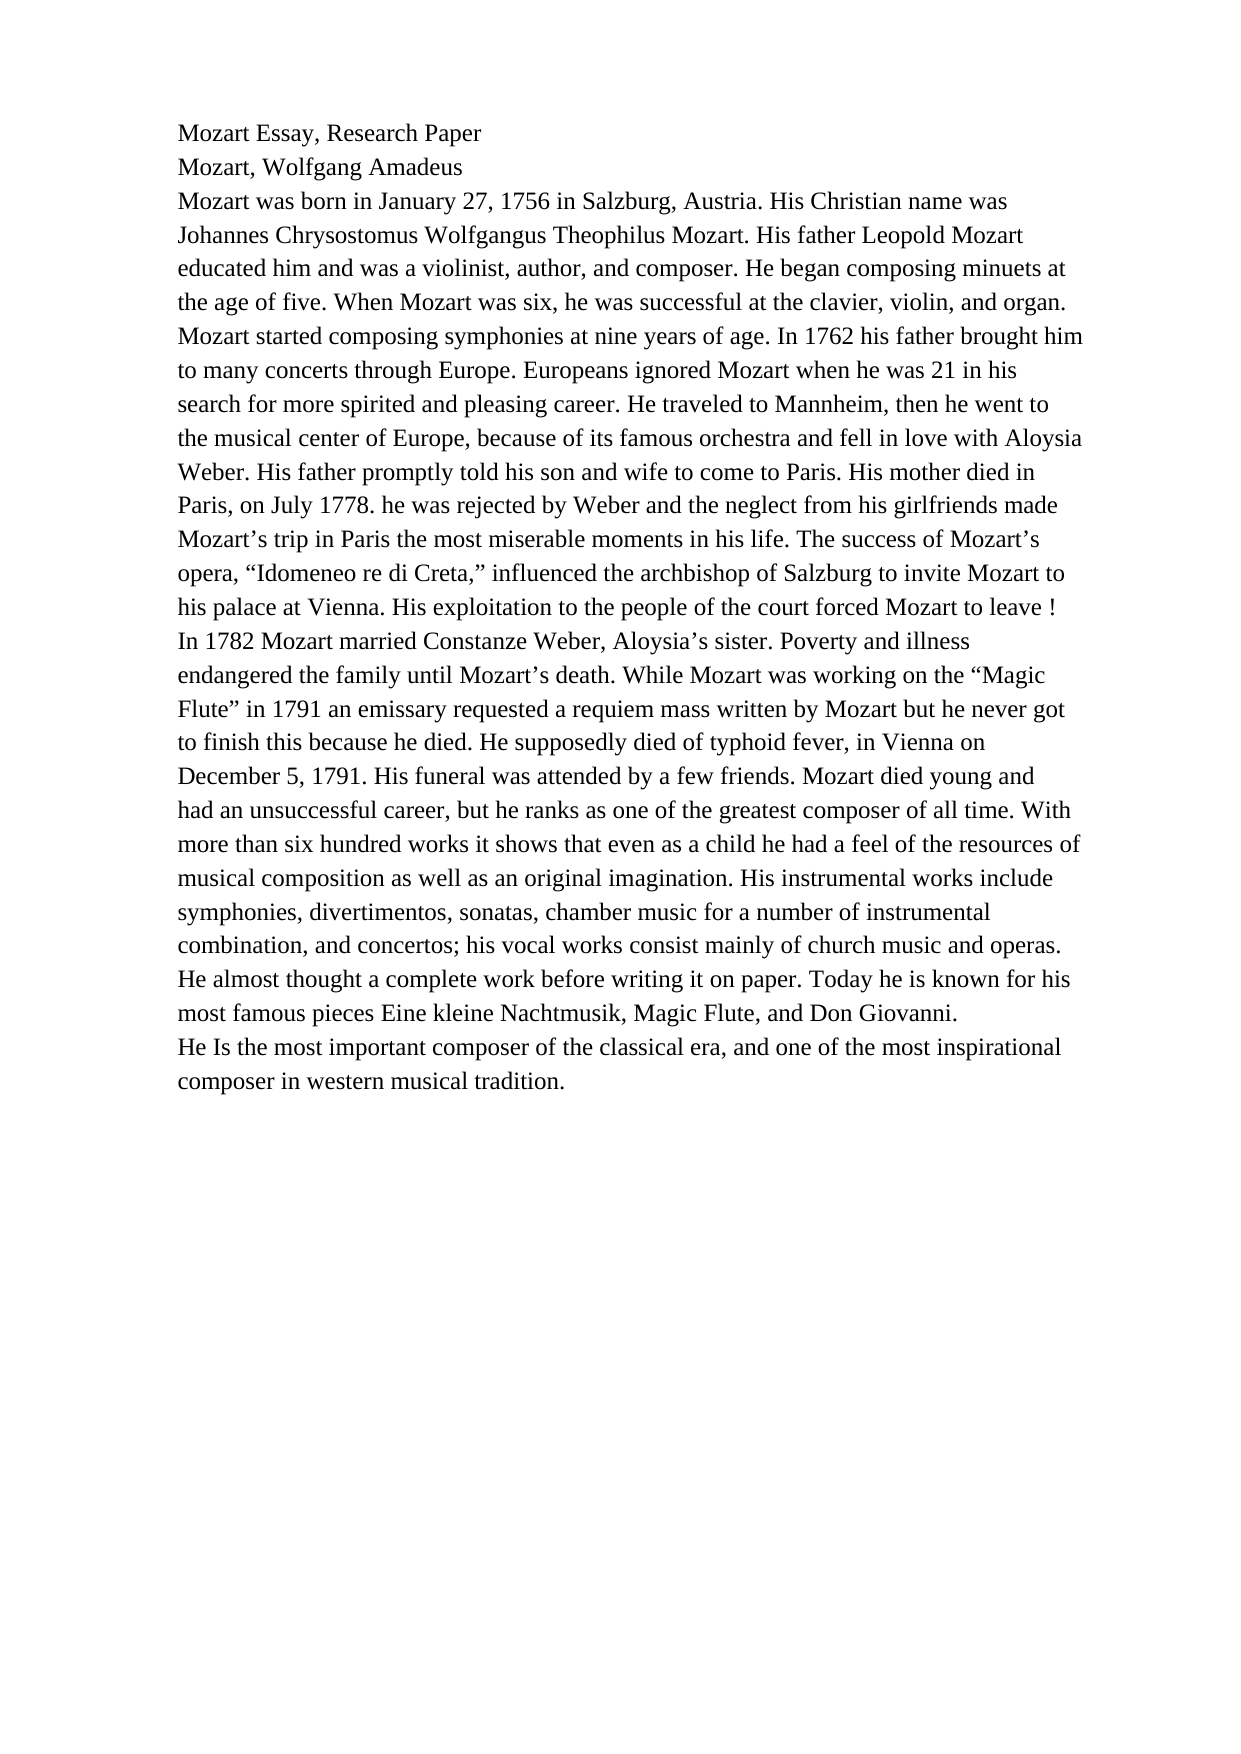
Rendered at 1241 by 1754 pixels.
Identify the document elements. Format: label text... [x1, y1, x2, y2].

text endangered the family until Mozart’s death. While Mozart was working on the “Magic [177, 660, 1152, 688]
text Johannes Chrysostomus Wolfgangus Theophilus Mozart. His father Leopold Mozart [177, 220, 1152, 248]
text Mozart Essay, Research Paper [177, 118, 1152, 147]
text musical composition as well as an original imagination. His instrumental works include [177, 863, 1152, 892]
text composer in western musical tradition. [177, 1066, 1152, 1095]
text He Is the most important composer of the classical era, and one of the most inspirational [177, 1032, 1152, 1061]
text symphonies, divertimentos, sonatas, chamber music for a number of instrumental [177, 897, 1152, 926]
text In 1782 Mozart married Constanze Weber, Aloysia’s sister. Poverty and illness [177, 626, 1152, 655]
text most famous pieces Eine kleine Nachtmusik, Magic Flute, and Don Giovanni. [177, 998, 1152, 1027]
text combination, and concertos; his vocal works consist mainly of church music and operas. [177, 931, 1152, 959]
text Mozart’s trip in Paris the most miserable moments in his life. The success of Mozart’s [177, 524, 1152, 553]
text educated him and was a violinist, author, and composer. He began composing minuets at [177, 253, 1152, 282]
text more than six hundred works it shows that even as a child he had a feel of the resources of [177, 829, 1152, 858]
text the age of five. When Mozart was six, he was successful at the clavier, violin, and organ. [177, 287, 1152, 316]
text Weber. His father promptly told his son and wife to come to Paris. His mother died in [177, 457, 1152, 485]
text He almost thought a complete work before writing it on paper. Today he is known for his [177, 964, 1152, 993]
text to finish this because he died. He supposedly died of typhoid fever, in Vienna on [177, 727, 1152, 756]
text to many concerts through Europe. Europeans ignored Mozart when he was 21 in his [177, 355, 1152, 384]
text Mozart, Wolfgang Amadeus [177, 152, 1152, 181]
text had an unsuccessful career, but he ranks as one of the greatest composer of all time. With [177, 795, 1152, 824]
text Paris, on July 1778. he was rejected by Weber and the neglect from his girlfriends made [177, 491, 1152, 519]
text opera, “Idomeneo re di Creta,” influenced the archbishop of Salzburg to invite Mozart to [177, 558, 1152, 587]
text the musical center of Europe, because of its famous orchestra and fell in love with Aloysia [177, 423, 1152, 452]
text search for more spirited and pleasing career. He traveled to Mannheim, then he went to [177, 389, 1152, 418]
text Flute” in 1791 an emissary requested a requiem mass written by Mozart but he never got [177, 694, 1152, 722]
text Mozart started composing symphonies at nine years of age. In 1762 his father brought him [177, 321, 1152, 350]
text Mozart was born in January 27, 1756 in Salzburg, Austria. His Christian name was [177, 186, 1152, 214]
text his palace at Vienna. His exploitation to the people of the court forced Mozart to leave ! [177, 592, 1152, 621]
text December 5, 1791. His funeral was attended by a few friends. Mozart died young and [177, 761, 1152, 790]
